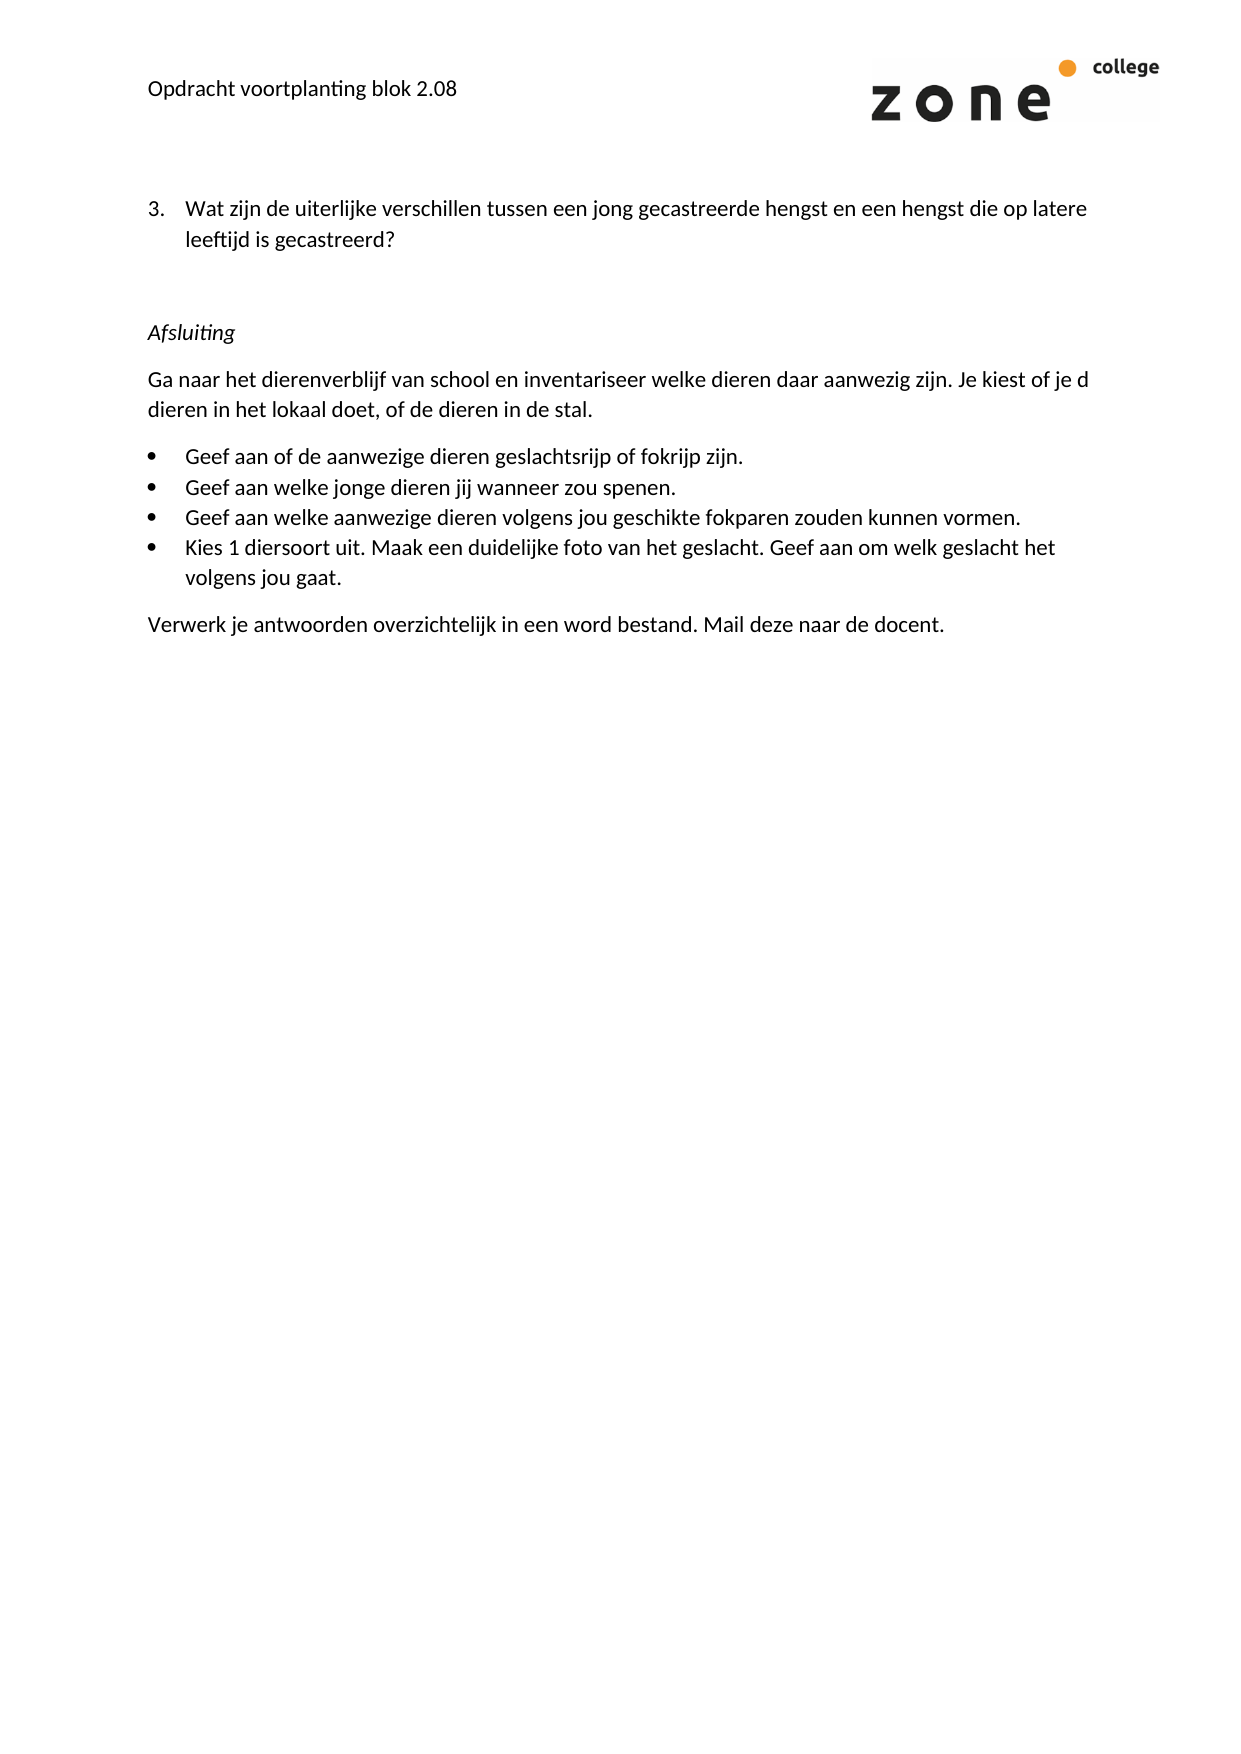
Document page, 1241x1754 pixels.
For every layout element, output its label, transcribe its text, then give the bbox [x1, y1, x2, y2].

text Verwerk je antwoorden overzichtelijk in een word bestand. Mail deze naar de docent. [148, 610, 1093, 638]
text Ga naar het dierenverblijf van school en inventariseer welke dieren daar aanwezig zijn. Je kiest of je d dieren in het lokaal doet, of de dieren in de stal. [148, 365, 1093, 423]
text Afsluiting [148, 318, 1093, 346]
picture [865, 32, 1162, 145]
list Geef aan welke jonge dieren jij wanneer zou spenen. [148, 473, 1093, 501]
list Wat zijn de uiterlijke verschillen tussen een jong gecastreerde hengst en een hengst die op latere leeftijd is gecastreerd? [148, 194, 1093, 253]
list Geef aan welke aanwezige dieren volgens jou geschikte fokparen zouden kunnen vormen. [148, 503, 1093, 531]
list Kies 1 diersoort uit. Maak een duidelijke foto van het geslacht. Geef aan om welk geslacht het volgens jou gaat. [148, 533, 1093, 591]
list Geef aan of de aanwezige dieren geslachtsrijp of fokrijp zijn. [148, 442, 1093, 470]
